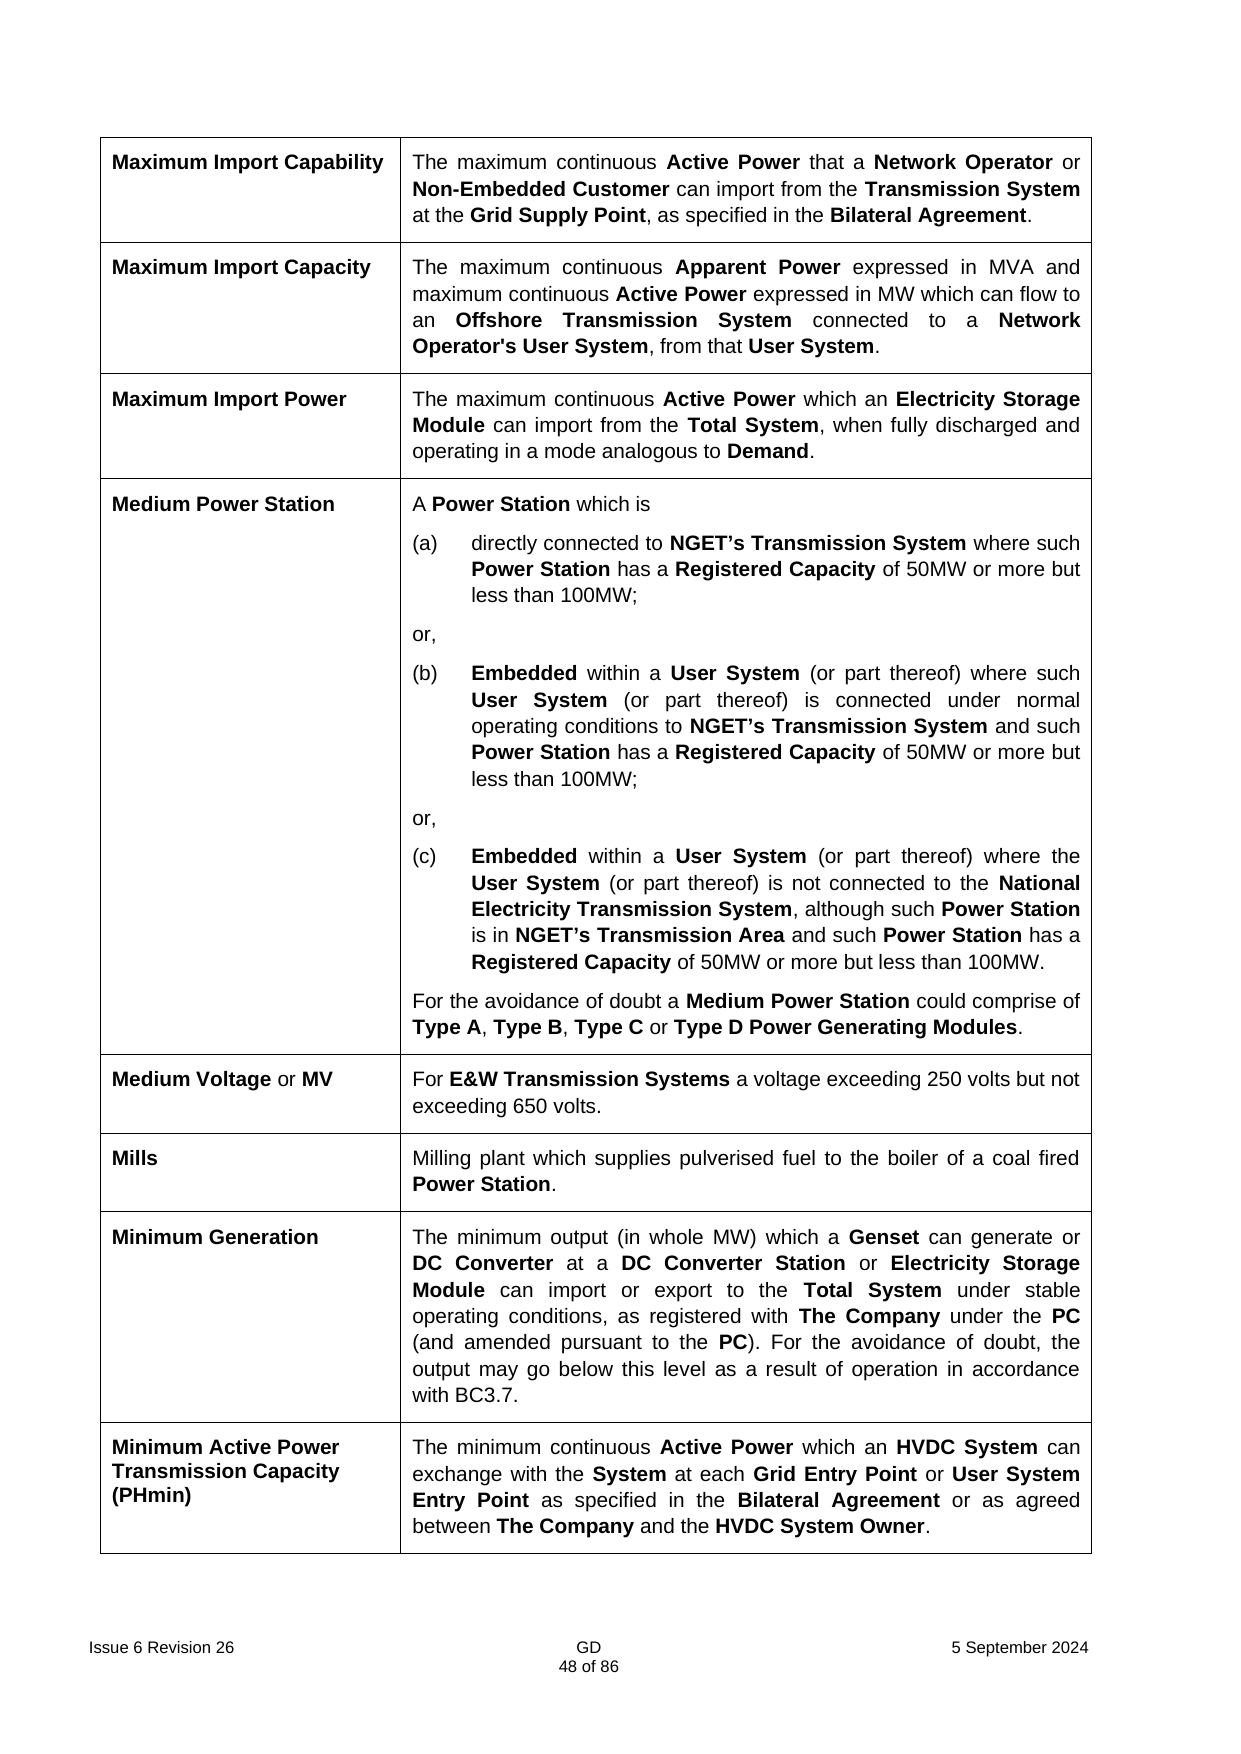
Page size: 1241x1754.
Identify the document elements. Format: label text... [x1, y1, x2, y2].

table_cell Mills [101, 1134, 400, 1211]
table_cell Maximum Import Capacity [101, 243, 400, 373]
table_cell A Power Station which is (a) directly connected to NGET’s Transmission System where such Power Station has a Registered Capacity of 50MW or more but less than 100MW; or, (b) Embedded within a User System (or part thereof) where such User System (or part thereof) is connected under normal operating conditions to NGET’s Transmission System and such Power Station has a Registered Capacity of 50MW or more but less than 100MW; or, (c) Embedded within a User System (or part thereof) where the User System (or part thereof) is not connected to the National Electricity Transmission System, although such Power Station is in NGET’s Transmission Area and such Power Station has a Registered Capacity of 50MW or more but less than 100MW. For the avoidance of doubt a Medium Power Station could comprise of Type A, Type B, Type C or Type D Power Generating Modules. [401, 479, 1091, 1054]
table_cell Milling plant which supplies pulverised fuel to the boiler of a coal fired Power Station. [401, 1134, 1091, 1211]
table_cell The minimum continuous Active Power which an HVDC System can exchange with the System at each Grid Entry Point or User System Entry Point as specified in the Bilateral Agreement or as agreed between The Company and the HVDC System Owner. [401, 1423, 1091, 1553]
table_cell The minimum output (in whole MW) which a Genset can generate or DC Converter at a DC Converter Station or Electricity Storage Module can import or export to the Total System under stable operating conditions, as registered with The Company under the PC (and amended pursuant to the PC). For the avoidance of doubt, the output may go below this level as a result of operation in accordance with BC3.7. [401, 1212, 1091, 1422]
table_cell Minimum Active Power Transmission Capacity (PHmin) [101, 1423, 400, 1553]
table_cell Medium Voltage or MV [101, 1055, 400, 1132]
table_cell Minimum Generation [101, 1212, 400, 1422]
table_cell The maximum continuous Active Power which an Electricity Storage Module can import from the Total System, when fully discharged and operating in a mode analogous to Demand. [401, 374, 1091, 478]
table_cell Maximum Import Power [101, 374, 400, 478]
table_cell For E&W Transmission Systems a voltage exceeding 250 volts but not exceeding 650 volts. [401, 1055, 1091, 1132]
table_cell The maximum continuous Apparent Power expressed in MVA and maximum continuous Active Power expressed in MW which can flow to an Offshore Transmission System connected to a Network Operator's User System, from that User System. [401, 243, 1091, 373]
table_cell The maximum continuous Active Power that a Network Operator or Non-Embedded Customer can import from the Transmission System at the Grid Supply Point, as specified in the Bilateral Agreement. [401, 138, 1091, 242]
table_cell Medium Power Station [101, 479, 400, 1054]
table_cell Maximum Import Capability [101, 138, 400, 242]
